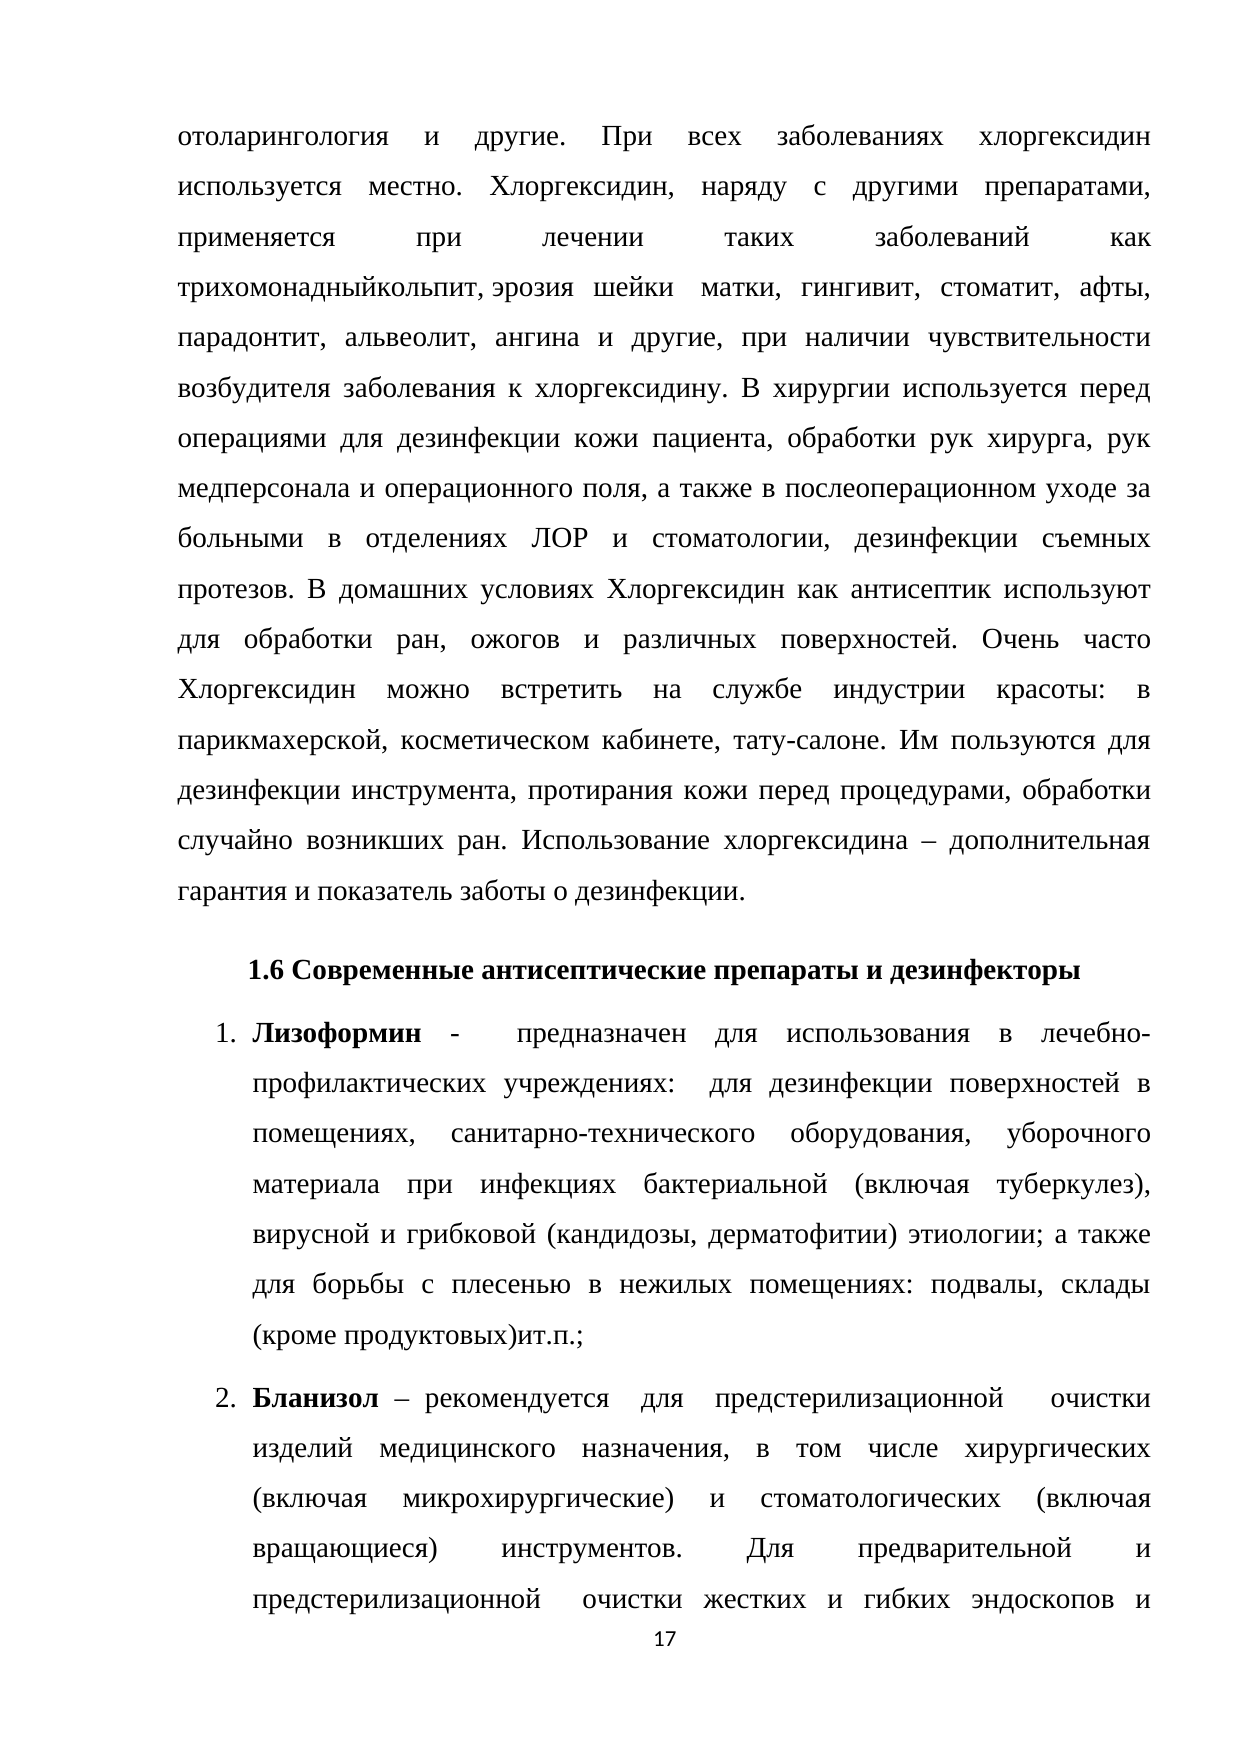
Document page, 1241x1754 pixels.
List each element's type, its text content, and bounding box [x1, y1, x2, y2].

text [177, 118, 1152, 906]
subtitle 1.6 Современные антисептические препараты и дезинфекторы [177, 952, 1152, 986]
list Лизоформин - предназначен для использования в лечебно-профилактических учреждениях: для дезинфекции поверхностей в помещениях, санитарно-технического оборудования, уборочного материала при инфекциях бактериальной (включая туберкулез), вирусной и грибковой (кандидозы, дерматофитии) этиологии; а также для борьбы с плесенью в нежилых помещениях: подвалы, склады (кроме продуктовых)ит.п.; [215, 1015, 1152, 1350]
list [215, 1380, 1152, 1614]
